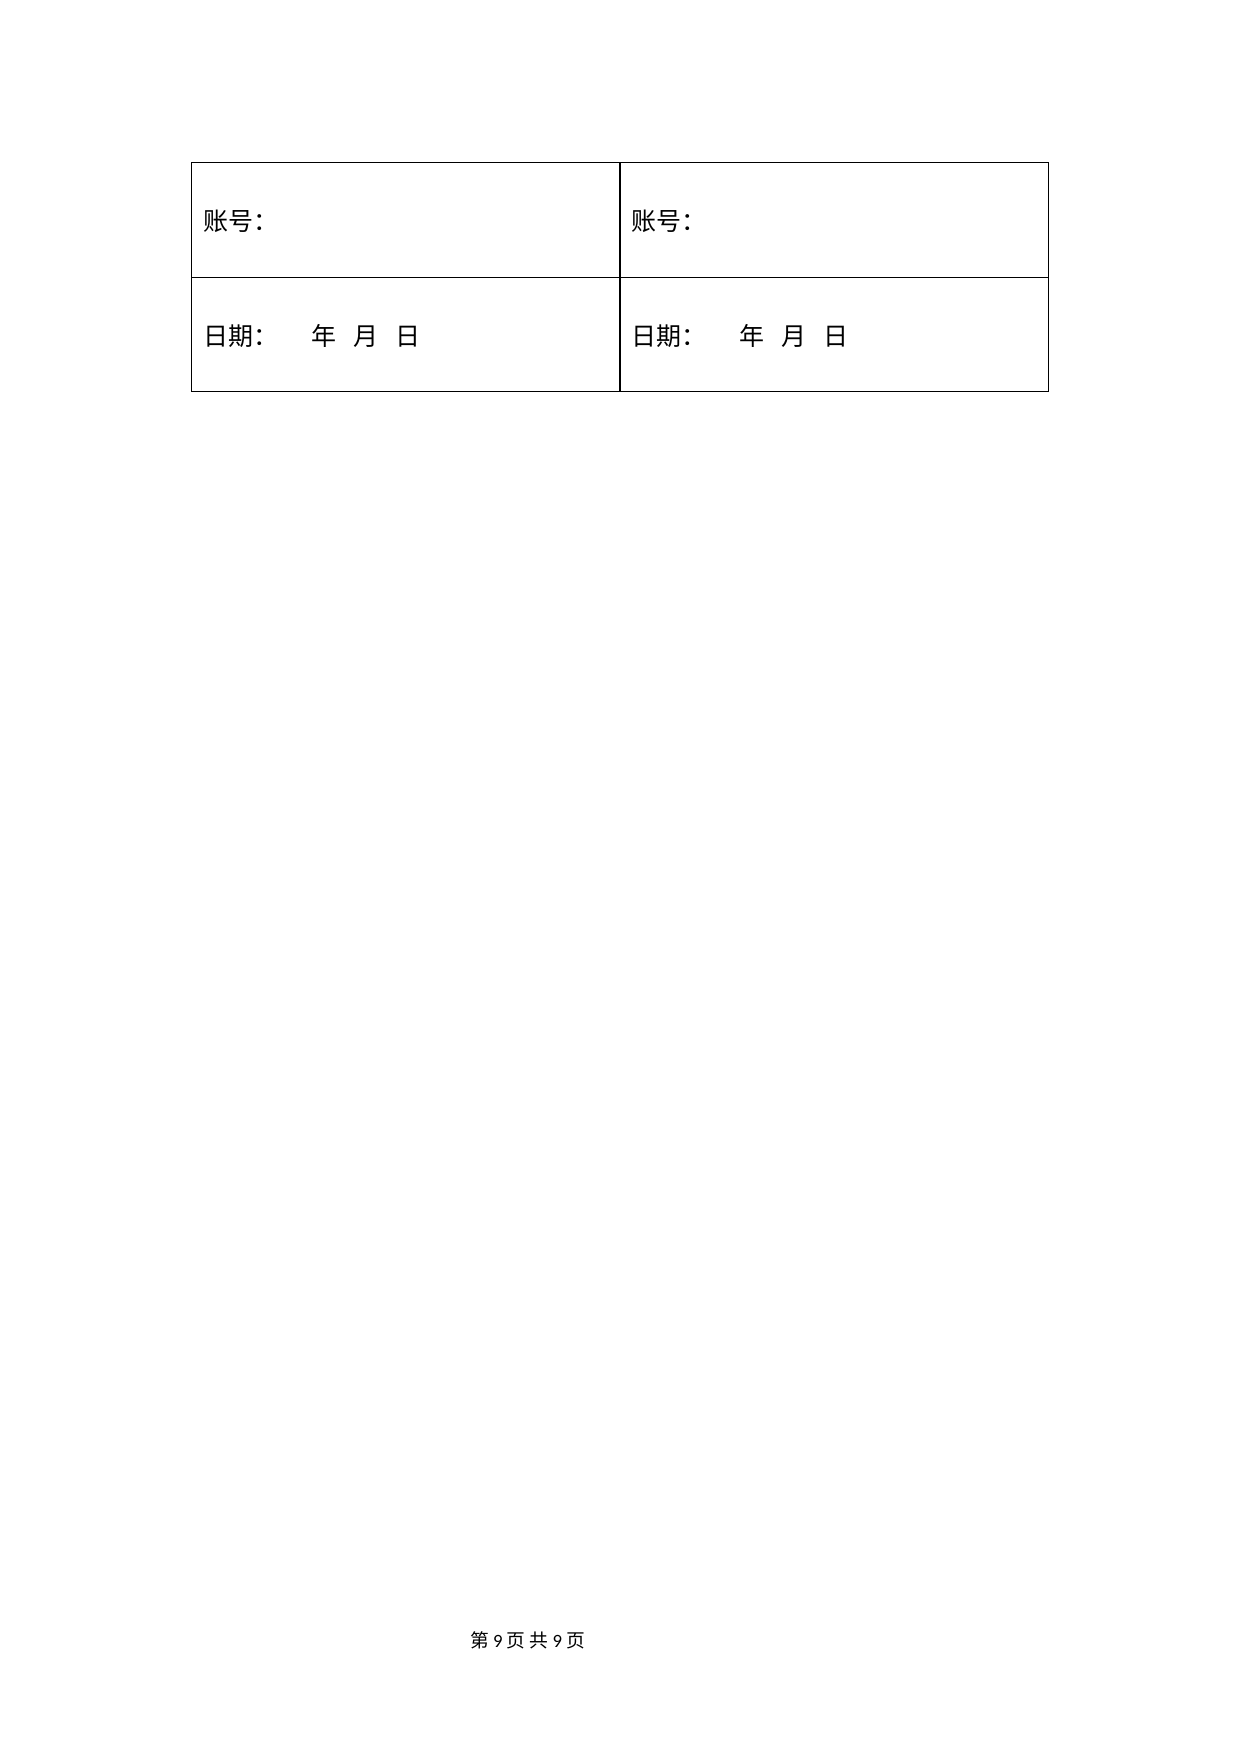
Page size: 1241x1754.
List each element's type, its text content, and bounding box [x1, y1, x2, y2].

table_cell 账号： [192, 163, 619, 277]
table_cell 账号： [621, 163, 1048, 277]
table_cell 日期： 年 月 日 [621, 278, 1048, 391]
table_cell 日期： 年 月 日 [192, 278, 619, 391]
